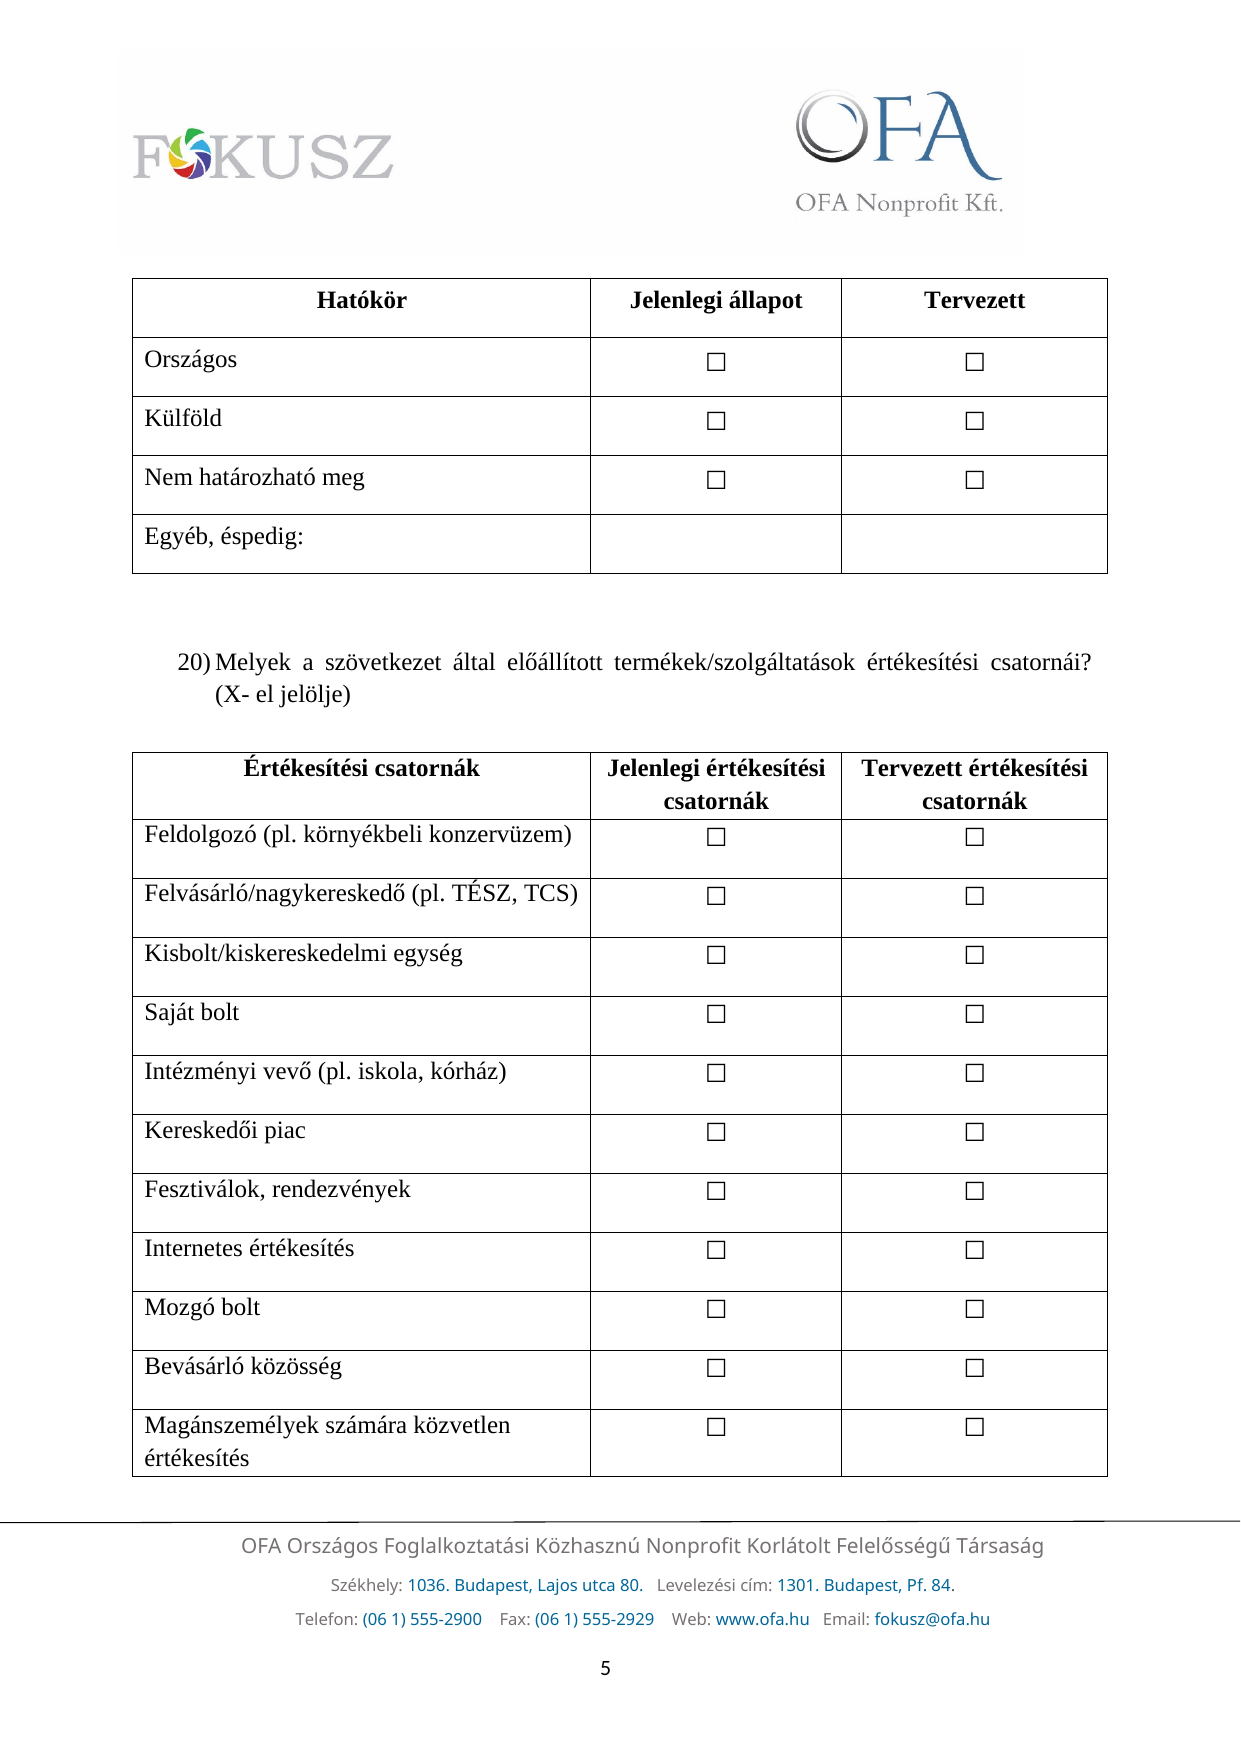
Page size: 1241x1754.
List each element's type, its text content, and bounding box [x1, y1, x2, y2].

table_cell Intézményi vevő (pl. iskola, kórház) [133, 1056, 590, 1114]
table_cell Feldolgozó (pl. környékbeli konzervüzem) [133, 820, 590, 877]
table_header Hatókör [133, 279, 590, 337]
table_cell [842, 515, 1107, 573]
table_cell Külföld [133, 397, 590, 455]
table_cell Magánszemélyek számára közvetlen értékesítés [133, 1410, 590, 1476]
table_cell Felvásárló/nagykereskedő (pl. TÉSZ, TCS) [133, 879, 590, 937]
table_cell Fesztiválok, rendezvények [133, 1174, 590, 1232]
picture [970, 1612, 974, 1625]
table_header Tervezett értékesítési csatornák [842, 753, 1107, 818]
table_header Értékesítési csatornák [133, 753, 590, 818]
table_cell Bevásárló közösség [133, 1351, 590, 1409]
table_cell Kisbolt/kiskereskedelmi egység [133, 938, 590, 996]
table_header Jelenlegi értékesítési csatornák [591, 753, 841, 818]
table_cell Internetes értékesítés [133, 1233, 590, 1291]
list Melyek a szövetkezet által előállított termékek/szolgáltatások értékesítési csatornái? (X- el jelölje) [177, 647, 1092, 708]
table_cell Saját bolt [133, 997, 590, 1055]
picture [118, 50, 1025, 255]
picture [932, 1616, 938, 1623]
table_header Tervezett [842, 279, 1107, 337]
table_cell Egyéb, éspedig: [133, 515, 590, 573]
table_cell Nem határozható meg [133, 456, 590, 514]
picture [592, 1613, 599, 1619]
table_cell Országos [133, 338, 590, 396]
table_cell Mozgó bolt [133, 1292, 590, 1350]
table_header Jelenlegi állapot [591, 279, 841, 337]
table_cell Kereskedői piac [133, 1115, 590, 1173]
table_cell [591, 515, 841, 573]
